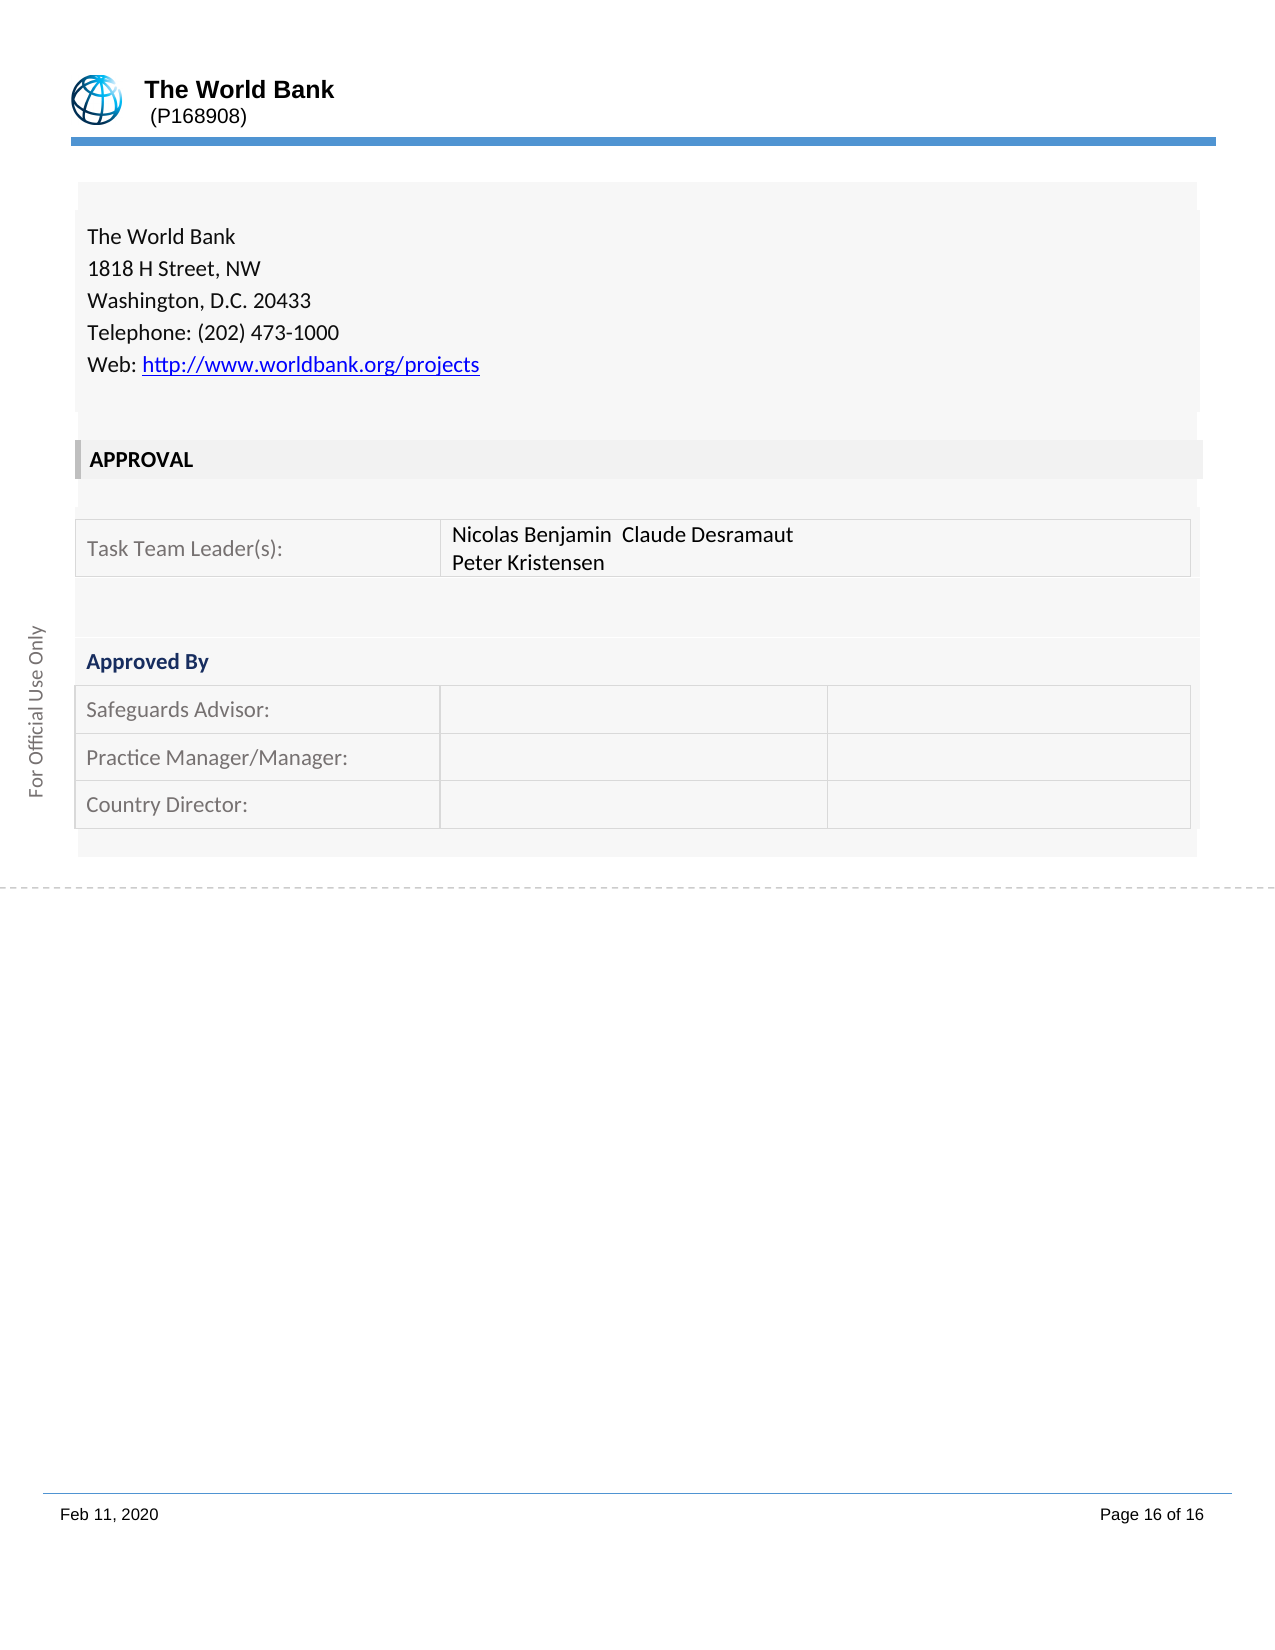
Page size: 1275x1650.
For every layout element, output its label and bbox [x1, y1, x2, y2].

picture [95, 86, 101, 94]
picture [87, 83, 95, 90]
picture [71, 75, 123, 125]
picture [103, 75, 123, 113]
